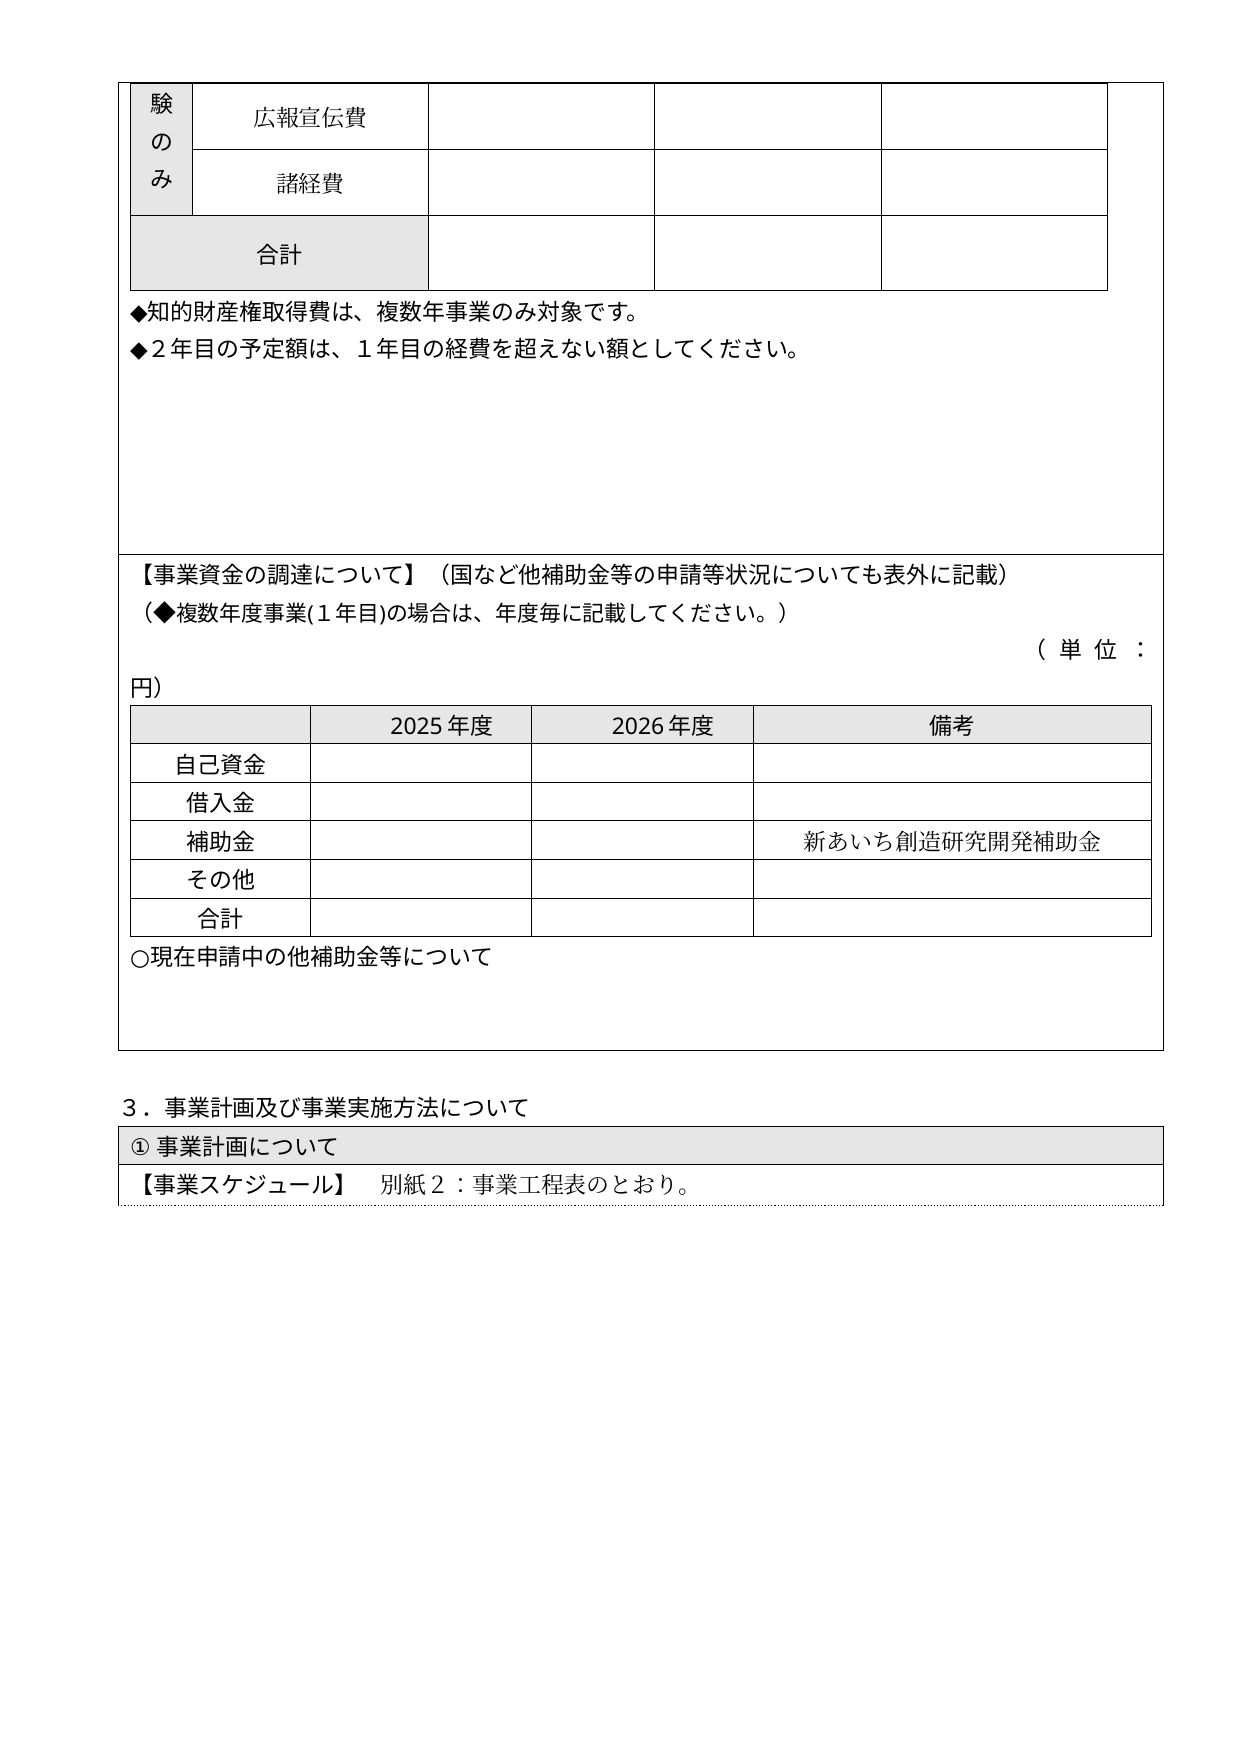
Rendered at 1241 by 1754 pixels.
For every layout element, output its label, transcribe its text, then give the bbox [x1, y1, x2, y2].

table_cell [119, 83, 1163, 554]
table_cell 【事業スケジュール】 別紙２：事業工程表のとおり。 [119, 1165, 1163, 1205]
text ３．事業計画及び事業実施方法について [118, 1088, 1152, 1126]
table_header ① 事業計画について [119, 1127, 1163, 1164]
table_cell 【事業資金の調達について】（国など他補助金等の申請等状況についても表外に記載） （◆複数年度事業(１年目)の場合は、年度毎に記載してください。） （単位：円） ○現在申請中の他補助金等について [119, 555, 1163, 1049]
